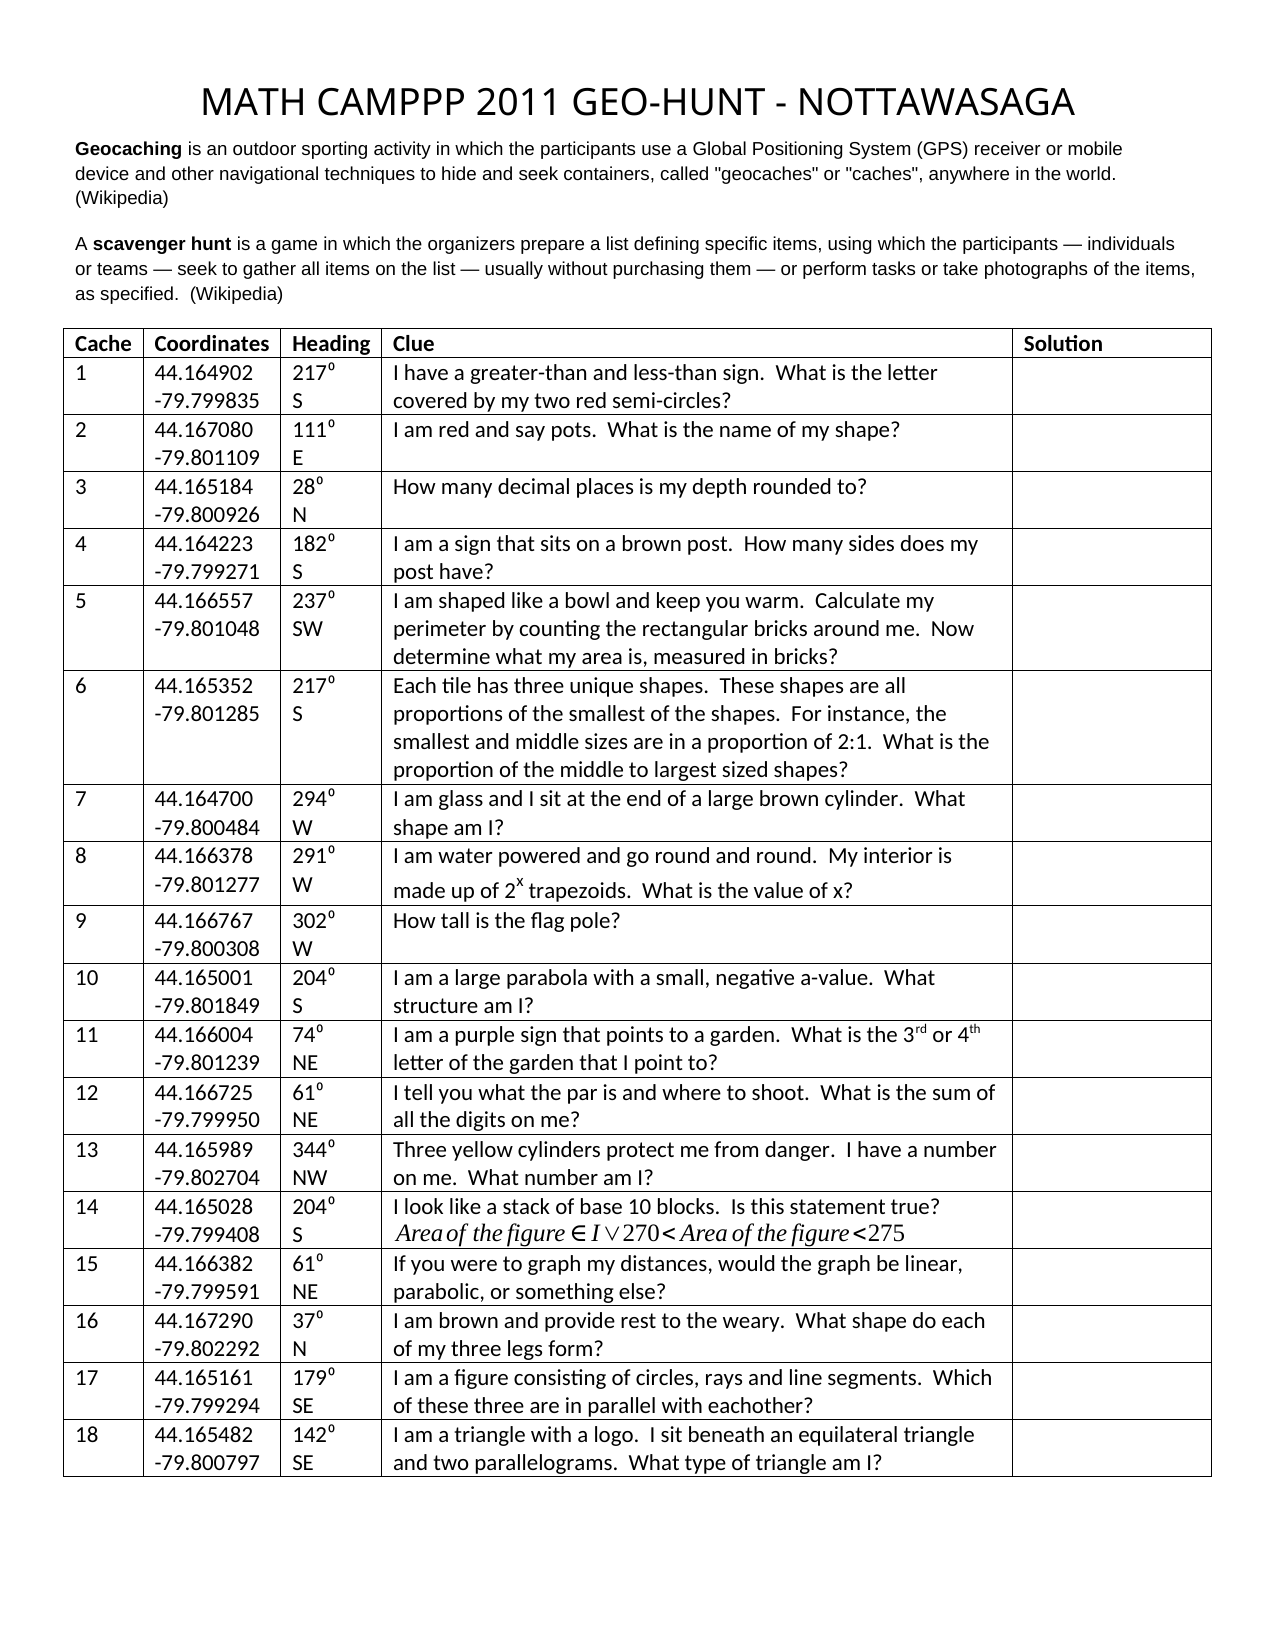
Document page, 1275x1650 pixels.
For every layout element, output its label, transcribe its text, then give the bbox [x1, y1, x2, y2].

table_header Coordinates [144, 329, 280, 357]
table_cell 18 [64, 1420, 143, 1476]
table_cell 44.167080 -79.801109 [144, 415, 280, 471]
table_cell I am glass and I sit at the end of a large brown cylinder. What shape am I? [382, 785, 1012, 841]
table_cell 44.166767 -79.800308 [144, 906, 280, 962]
table_cell 44.165184 -79.800926 [144, 472, 280, 528]
table_header Cache [64, 329, 143, 357]
table_cell 8 [64, 842, 143, 905]
table_cell 182⁰ S [281, 529, 381, 585]
table_cell 44.166382 -79.799591 [144, 1249, 280, 1305]
table_cell 44.165028 -79.799408 [144, 1192, 280, 1248]
table_cell [1013, 842, 1211, 905]
table_cell [1013, 785, 1211, 841]
table_cell 10 [64, 964, 143, 1019]
table_cell 44.166004 -79.801239 [144, 1021, 280, 1077]
table_cell 14 [64, 1192, 143, 1248]
table_cell 44.164700 -79.800484 [144, 785, 280, 841]
table_cell I am a sign that sits on a brown post. How many sides does my post have? [382, 529, 1012, 585]
table_header Solution [1013, 329, 1211, 357]
table_cell 9 [64, 906, 143, 962]
table_cell 217⁰ S [281, 671, 381, 783]
table_cell 2 [64, 415, 143, 471]
table_cell 44.166378 -79.801277 [144, 842, 280, 905]
table_cell 204⁰ S [281, 1192, 381, 1248]
table_cell 74⁰ NE [281, 1021, 381, 1077]
table_cell 44.165989 -79.802704 [144, 1135, 280, 1191]
table_cell 44.164223 -79.799271 [144, 529, 280, 585]
table_cell 111⁰ E [281, 415, 381, 471]
table_header Heading [281, 329, 381, 357]
table_cell 44.165352 -79.801285 [144, 671, 280, 783]
table_cell 44.165161 -79.799294 [144, 1363, 280, 1419]
table_cell [1013, 358, 1211, 414]
table_cell If you were to graph my distances, would the graph be linear, parabolic, or something else? [382, 1249, 1012, 1305]
table_cell 11 [64, 1021, 143, 1077]
table_cell [1013, 906, 1211, 962]
table_cell 1 [64, 358, 143, 414]
table_cell I am a figure consisting of circles, rays and line segments. Which of these three are in parallel with eachother? [382, 1363, 1012, 1419]
table_cell [1013, 964, 1211, 1019]
table_cell I am a purple sign that points to a garden. What is the 3rd or 4th letter of the garden that I point to? [382, 1021, 1012, 1077]
table_cell 44.165001 -79.801849 [144, 964, 280, 1019]
table_cell I am water powered and go round and round. My interior is made up of 2x trapezoids. What is the value of x? [382, 842, 1012, 905]
table_cell [1013, 1135, 1211, 1191]
table_cell [1013, 529, 1211, 585]
table_cell [1013, 472, 1211, 528]
text A scavenger hunt is a game in which the organizers prepare a list defining specific items, using which the participants — individuals or teams — seek to gather all items on the list — usually without purchasing them — or perform tasks or take photographs of the items, as specified. (Wikipedia) [75, 233, 1200, 304]
table_cell [1013, 1021, 1211, 1077]
table_cell 5 [64, 586, 143, 670]
table_cell Three yellow cylinders protect me from danger. I have a number on me. What number am I? [382, 1135, 1012, 1191]
table_cell I look like a stack of base 10 blocks. Is this statement true? [382, 1192, 1012, 1248]
table_cell 44.166725 -79.799950 [144, 1078, 280, 1134]
table_cell 13 [64, 1135, 143, 1191]
table_cell [1013, 1078, 1211, 1134]
table_cell I am brown and provide rest to the weary. What shape do each of my three legs form? [382, 1306, 1012, 1362]
table_cell 28⁰ N [281, 472, 381, 528]
table_cell 15 [64, 1249, 143, 1305]
table_cell 237⁰ SW [281, 586, 381, 670]
table_cell [1013, 1306, 1211, 1362]
table_cell 61⁰ NE [281, 1249, 381, 1305]
table_cell [1013, 1249, 1211, 1305]
table_cell I tell you what the par is and where to shoot. What is the sum of all the digits on me? [382, 1078, 1012, 1134]
table_cell 12 [64, 1078, 143, 1134]
table_cell 179⁰ SE [281, 1363, 381, 1419]
table_cell 302⁰ W [281, 906, 381, 962]
table_cell 6 [64, 671, 143, 783]
table_cell 4 [64, 529, 143, 585]
table_cell How many decimal places is my depth rounded to? [382, 472, 1012, 528]
table_cell I am shaped like a bowl and keep you warm. Calculate my perimeter by counting the rectangular bricks around me. Now determine what my area is, measured in bricks? [382, 586, 1012, 670]
table_cell 61⁰ NE [281, 1078, 381, 1134]
table_cell 44.164902 -79.799835 [144, 358, 280, 414]
table_cell How tall is the flag pole? [382, 906, 1012, 962]
table_cell 291⁰ W [281, 842, 381, 905]
table_cell 3 [64, 472, 143, 528]
table_cell [1013, 1363, 1211, 1419]
table_cell 44.166557 -79.801048 [144, 586, 280, 670]
table_cell 142⁰ SE [281, 1420, 381, 1476]
table_cell [1013, 1420, 1211, 1476]
table_cell I am a triangle with a logo. I sit beneath an equilateral triangle and two parallelograms. What type of triangle am I? [382, 1420, 1012, 1476]
table_cell 7 [64, 785, 143, 841]
table_cell 204⁰ S [281, 964, 381, 1019]
text Geocaching is an outdoor sporting activity in which the participants use a Global Positioning System (GPS) receiver or mobile device and other navigational techniques to hide and seek containers, called "geocaches" or "caches", anywhere in the world. (Wikipedia) [75, 137, 1200, 209]
table_cell [1013, 1192, 1211, 1248]
table_cell [1013, 586, 1211, 670]
table_cell [1013, 415, 1211, 471]
table_header Clue [382, 329, 1012, 357]
table_cell I have a greater-than and less-than sign. What is the letter covered by my two red semi-circles? [382, 358, 1012, 414]
table_cell 44.165482 -79.800797 [144, 1420, 280, 1476]
table_cell Each tile has three unique shapes. These shapes are all proportions of the smallest of the shapes. For instance, the smallest and middle sizes are in a proportion of 2:1. What is the proportion of the middle to largest sized shapes? [382, 671, 1012, 783]
table_cell [1013, 671, 1211, 783]
table_cell 217⁰ S [281, 358, 381, 414]
table_cell 17 [64, 1363, 143, 1419]
table_cell 44.167290 -79.802292 [144, 1306, 280, 1362]
table_cell 294⁰ W [281, 785, 381, 841]
table_cell 344⁰ NW [281, 1135, 381, 1191]
table_cell 37⁰ N [281, 1306, 381, 1362]
table_cell 16 [64, 1306, 143, 1362]
table_cell I am red and say pots. What is the name of my shape? [382, 415, 1012, 471]
table_cell I am a large parabola with a small, negative a-value. What structure am I? [382, 964, 1012, 1019]
